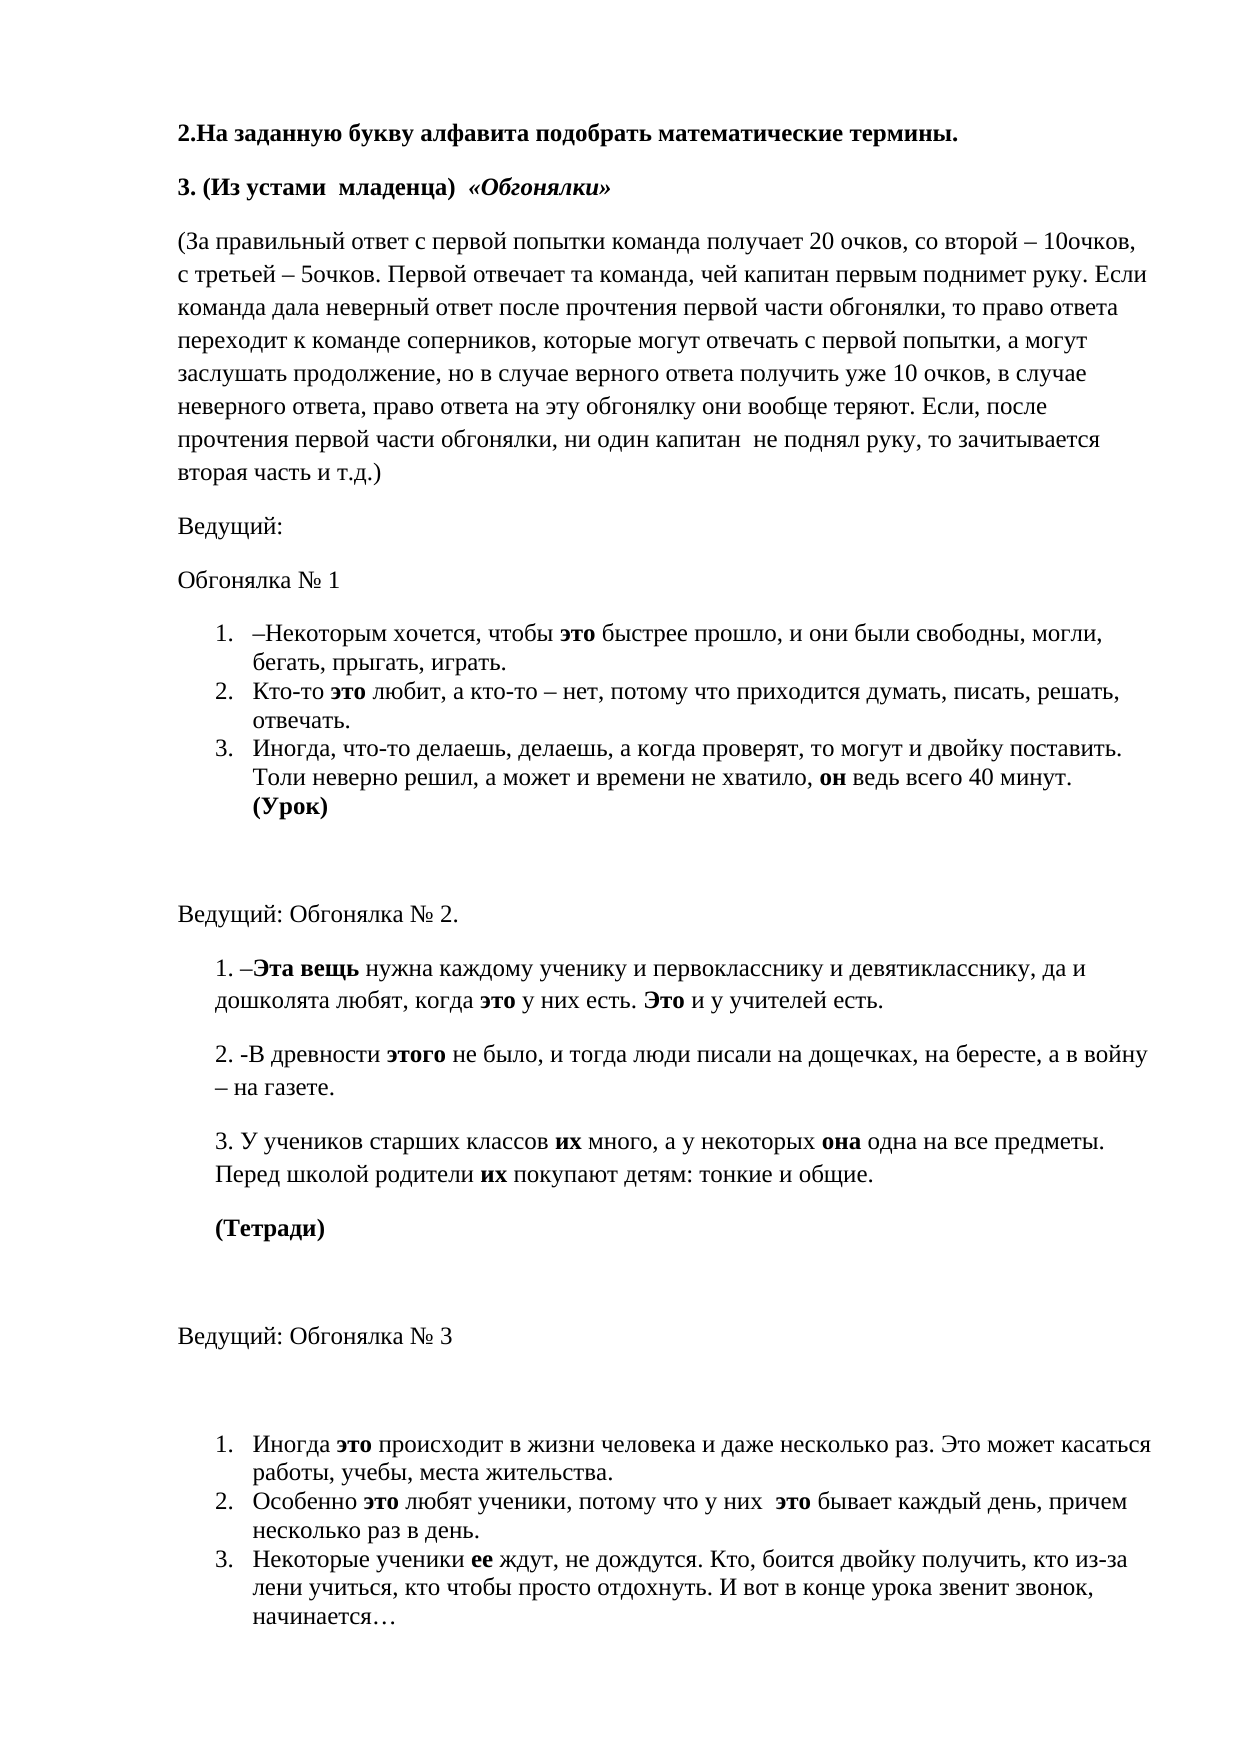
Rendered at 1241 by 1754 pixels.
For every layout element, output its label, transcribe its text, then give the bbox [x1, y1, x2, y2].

text (Урок) [215, 791, 1152, 820]
text 3. (Из устами младенца) «Обгонялки» [177, 172, 1152, 201]
text (За правильный ответ с первой попытки команда получает 20 очков, со второй – 10очков, с третьей – 5очков. Первой отвечает та команда, чей капитан первым поднимет руку. Если команда дала неверный ответ после прочтения первой части обгонялки, то право ответа переходит к команде соперников, которые могут отвечать с первой попытки, а могут заслушать продолжение, но в случае верного ответа получить уже 10 очков, в случае неверного ответа, право ответа на эту обгонялку они вообще теряют. Если, после прочтения первой части обгонялки, ни один капитан не поднял руку, то зачитывается вторая часть и т.д.) [177, 226, 1152, 486]
list Некоторые ученики ее ждут, не дождутся. Кто, боится двойку получить, кто из-за лени учиться, кто чтобы просто отдохнуть. И вот в конце урока звенит звонок, начинается… [215, 1544, 1152, 1630]
text (Тетради) [215, 1213, 1152, 1242]
text Ведущий: [177, 511, 1152, 539]
text 1. –Эта вещь нужна каждому ученику и первокласснику и девятикласснику, да и дошколята любят, когда это у них есть. Это и у учителей есть. [215, 953, 1152, 1014]
text Обгонялка № 1 [177, 565, 1152, 593]
list –Некоторым хочется, чтобы это быстрее прошло, и они были свободны, могли, бегать, прыгать, играть. [215, 618, 1152, 676]
text 3. У учеников старших классов их много, а у некоторых она одна на все предметы. Перед школой родители их покупают детям: тонкие и общие. [215, 1126, 1152, 1188]
list Особенно это любят ученики, потому что у них это бывает каждый день, причем несколько раз в день. [215, 1486, 1152, 1544]
text Ведущий: Обгонялка № 2. [177, 899, 1152, 927]
text Ведущий: Обгонялка № 3 [177, 1321, 1152, 1350]
list Иногда, что-то делаешь, делаешь, а когда проверят, то могут и двойку поставить. Толи неверно решил, а может и времени не хватило, он ведь всего 40 минут. [215, 733, 1152, 791]
text 2. -В древности этого не было, и тогда люди писали на дощечках, на бересте, а в войну – на газете. [215, 1039, 1152, 1101]
list Иногда это происходит в жизни человека и даже несколько раз. Это может касаться работы, учебы, места жительства. [215, 1429, 1152, 1486]
text 2.На заданную букву алфавита подобрать математические термины. [177, 118, 1152, 147]
list Кто-то это любит, а кто-то – нет, потому что приходится думать, писать, решать, отвечать. [215, 676, 1152, 733]
